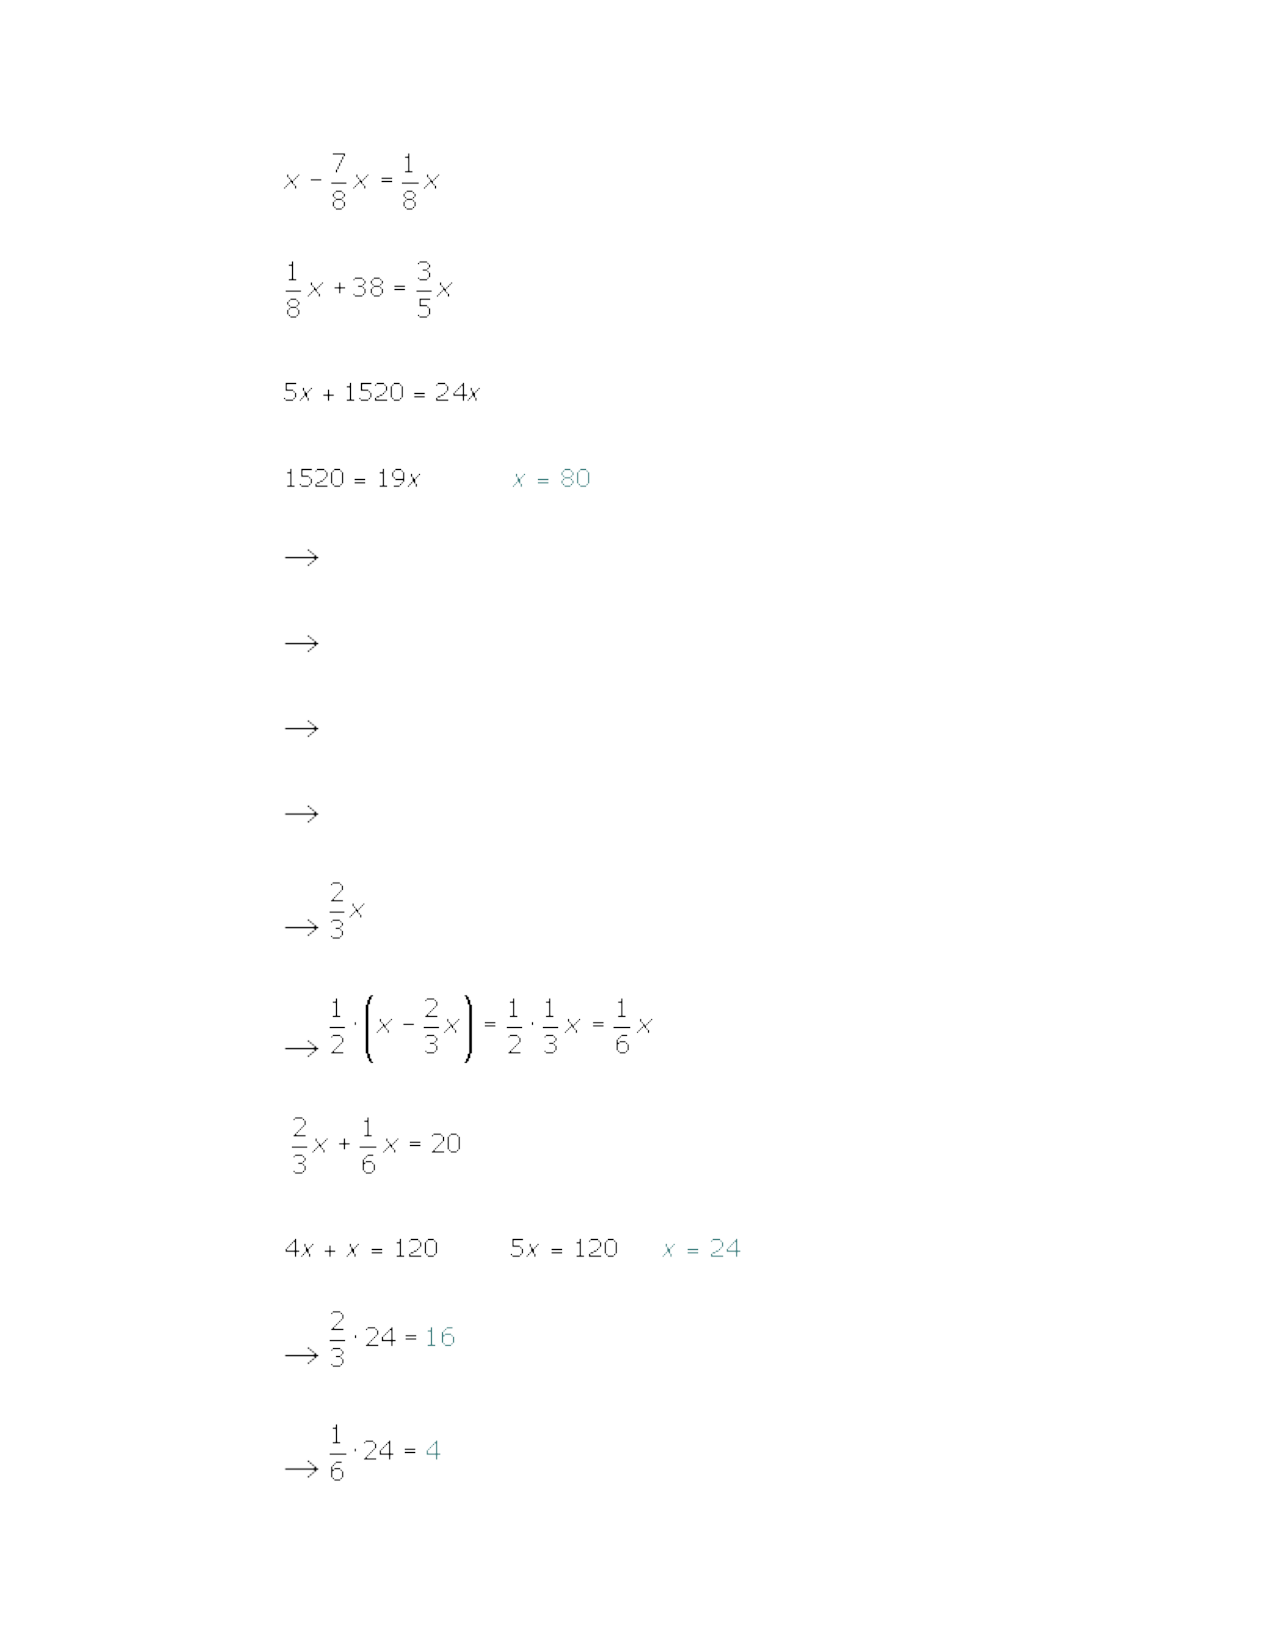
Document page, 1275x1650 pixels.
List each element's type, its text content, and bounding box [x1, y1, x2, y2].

picture [281, 715, 325, 745]
picture [281, 147, 446, 215]
picture [281, 990, 659, 1065]
text Pavos 35 − 23 = 12 [219, 791, 1056, 835]
text 2ª etapa [219, 1418, 1056, 1490]
picture [281, 544, 325, 574]
picture [281, 378, 488, 408]
picture [281, 1305, 461, 1372]
text Cerdos 23 [219, 706, 1056, 750]
picture [281, 630, 325, 660]
text Pavos 35 − x [219, 621, 1056, 664]
text 1ª etapa [219, 877, 1056, 948]
picture [281, 256, 459, 323]
picture [281, 1418, 444, 1486]
picture [281, 464, 596, 494]
picture [281, 1111, 465, 1179]
text Cerdos x [219, 535, 1056, 579]
picture [281, 1234, 744, 1264]
picture [281, 801, 325, 831]
picture [281, 876, 371, 944]
text 1ª etapa [219, 1305, 1056, 1377]
